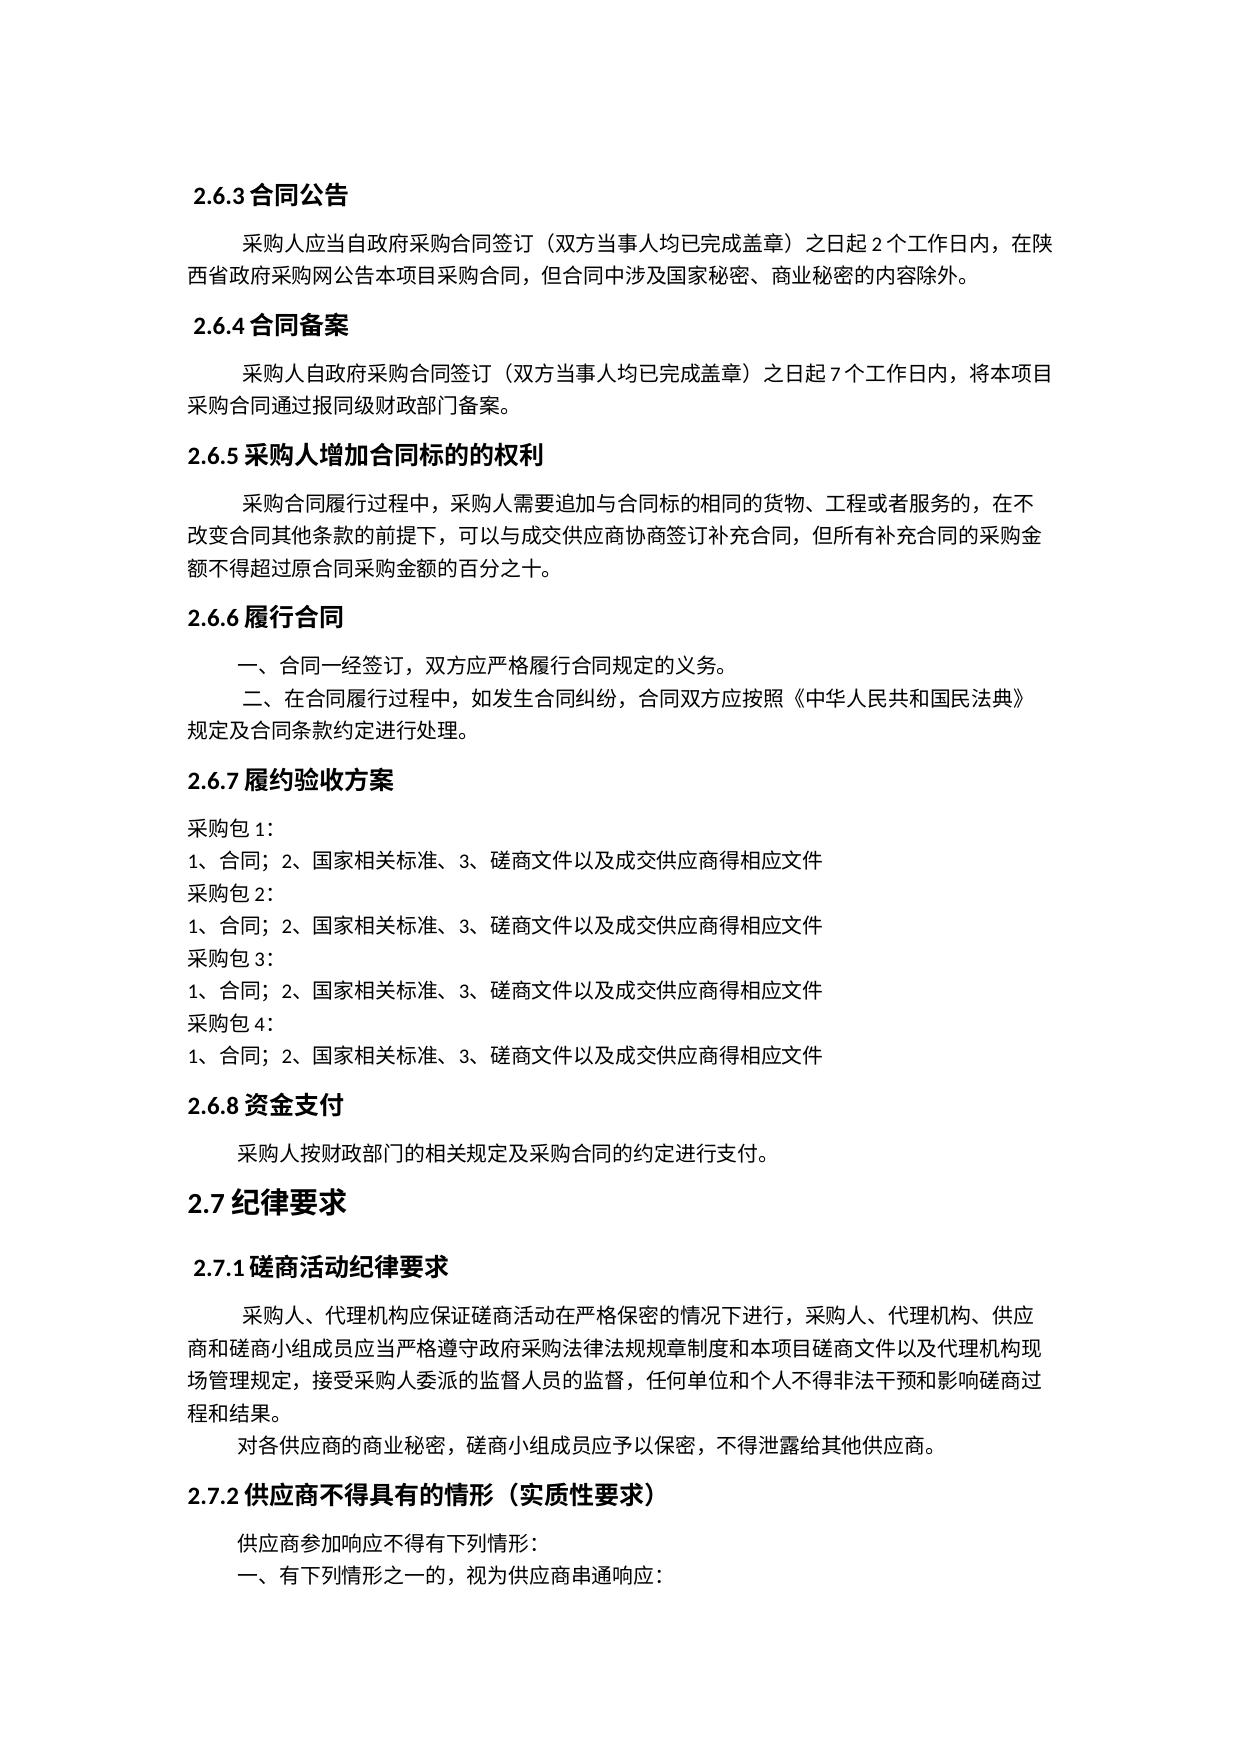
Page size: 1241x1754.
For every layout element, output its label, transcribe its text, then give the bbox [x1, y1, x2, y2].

text 2.6.4合同备案 [187, 292, 1053, 357]
text 1、合同；2、国家相关标准、3、磋商文件以及成交供应商得相应文件 [187, 974, 1053, 1007]
text 采购人应当自政府采购合同签订（双方当事人均已完成盖章）之日起2个工作日内，在陕西省政府采购网公告本项目采购合同，但合同中涉及国家秘密、商业秘密的内容除外。 [187, 227, 1053, 292]
text 1、合同；2、国家相关标准、3、磋商文件以及成交供应商得相应文件 [187, 844, 1053, 877]
text 2.6.5采购人增加合同标的的权利 [187, 422, 1053, 487]
text 1、合同；2、国家相关标准、3、磋商文件以及成交供应商得相应文件 [187, 1039, 1053, 1072]
text 采购合同履行过程中，采购人需要追加与合同标的相同的货物、工程或者服务的，在不改变合同其他条款的前提下，可以与成交供应商协商签订补充合同，但所有补充合同的采购金额不得超过原合同采购金额的百分之十。 [187, 487, 1053, 584]
text 2.7.1磋商活动纪律要求 [187, 1234, 1053, 1299]
text 供应商参加响应不得有下列情形： [187, 1527, 1053, 1559]
text 采购包3： [187, 942, 1053, 974]
text 采购包4： [187, 1007, 1053, 1039]
text 采购包2： [187, 877, 1053, 909]
text 采购包1： [187, 812, 1053, 844]
text 采购人自政府采购合同签订（双方当事人均已完成盖章）之日起7个工作日内，将本项目采购合同通过报同级财政部门备案。 [187, 357, 1053, 422]
text 2.6.7履约验收方案 [187, 747, 1053, 812]
text 2.6.3合同公告 [187, 162, 1053, 227]
text 2.6.6履行合同 [187, 584, 1053, 649]
text 1、合同；2、国家相关标准、3、磋商文件以及成交供应商得相应文件 [187, 909, 1053, 942]
text 2.7.2供应商不得具有的情形（实质性要求） [187, 1462, 1053, 1527]
text 二、在合同履行过程中，如发生合同纠纷，合同双方应按照《中华人民共和国民法典》规定及合同条款约定进行处理。 [187, 682, 1053, 747]
text 一、有下列情形之一的，视为供应商串通响应： [187, 1559, 1053, 1592]
text 2.7纪律要求 [187, 1169, 1053, 1234]
text 2.6.8资金支付 [187, 1072, 1053, 1137]
text 采购人、代理机构应保证磋商活动在严格保密的情况下进行，采购人、代理机构、供应商和磋商小组成员应当严格遵守政府采购法律法规规章制度和本项目磋商文件以及代理机构现场管理规定，接受采购人委派的监督人员的监督，任何单位和个人不得非法干预和影响磋商过程和结果。 [187, 1299, 1053, 1429]
text 一、合同一经签订，双方应严格履行合同规定的义务。 [187, 649, 1053, 682]
text 对各供应商的商业秘密，磋商小组成员应予以保密，不得泄露给其他供应商。 [187, 1429, 1053, 1462]
text 采购人按财政部门的相关规定及采购合同的约定进行支付。 [187, 1137, 1053, 1169]
